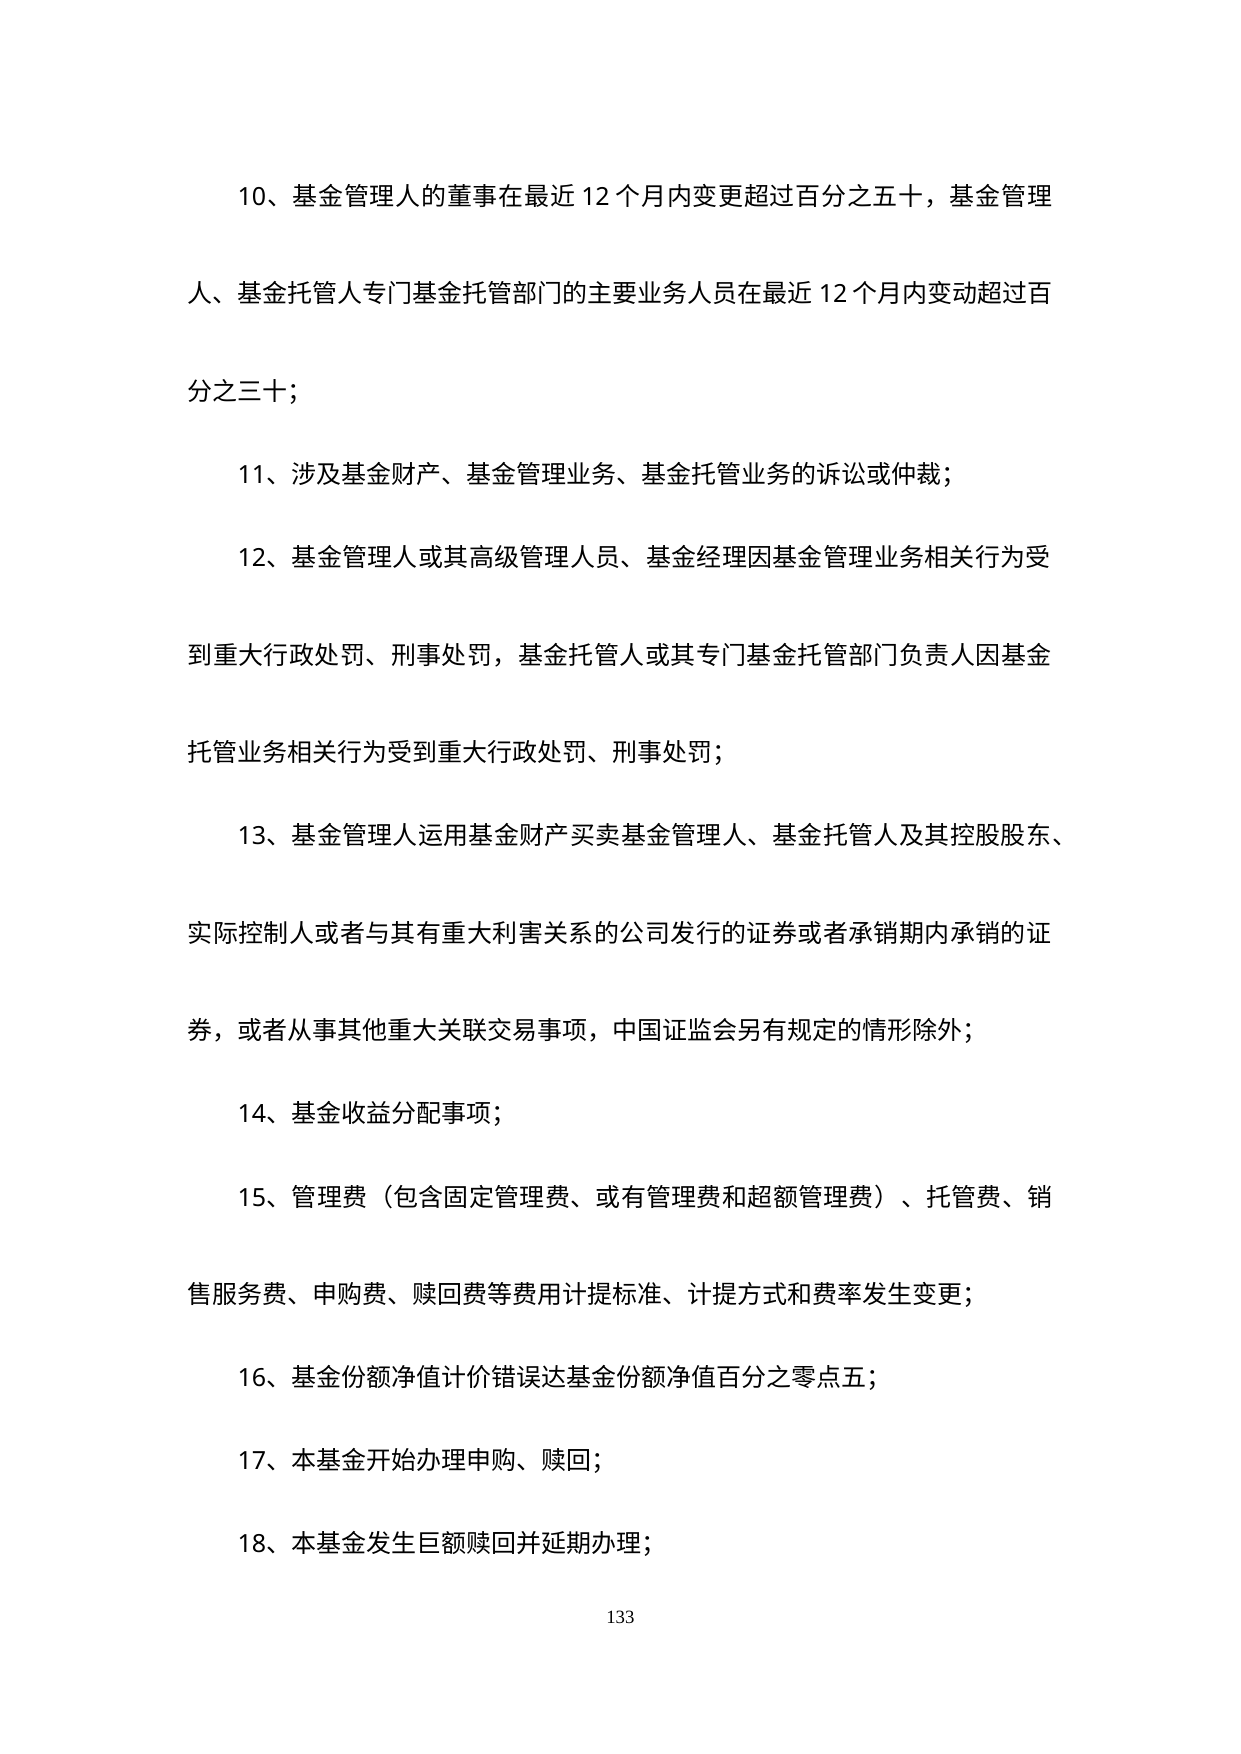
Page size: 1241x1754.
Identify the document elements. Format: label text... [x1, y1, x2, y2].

text 13、基金管理人运用基金财产买卖基金管理人、基金托管人及其控股股东、实际控制人或者与其有重大利害关系的公司发行的证券或者承销期内承销的证券，或者从事其他重大关联交易事项，中国证监会另有规定的情形除外； [187, 801, 1053, 1061]
text 12、基金管理人或其高级管理人员、基金经理因基金管理业务相关行为受到重大行政处罚、刑事处罚，基金托管人或其专门基金托管部门负责人因基金托管业务相关行为受到重大行政处罚、刑事处罚； [187, 523, 1053, 783]
text 18、本基金发生巨额赎回并延期办理； [187, 1509, 1053, 1574]
text 14、基金收益分配事项； [187, 1079, 1053, 1144]
text 10、基金管理人的董事在最近12个月内变更超过百分之五十，基金管理人、基金托管人专门基金托管部门的主要业务人员在最近12个月内变动超过百分之三十； [187, 162, 1053, 422]
text 17、本基金开始办理申购、赎回； [187, 1426, 1053, 1491]
text 16、基金份额净值计价错误达基金份额净值百分之零点五； [187, 1343, 1053, 1408]
text 11、涉及基金财产、基金管理业务、基金托管业务的诉讼或仲裁； [187, 440, 1053, 505]
text 15、管理费（包含固定管理费、或有管理费和超额管理费）、托管费、销售服务费、申购费、赎回费等费用计提标准、计提方式和费率发生变更； [187, 1163, 1053, 1325]
